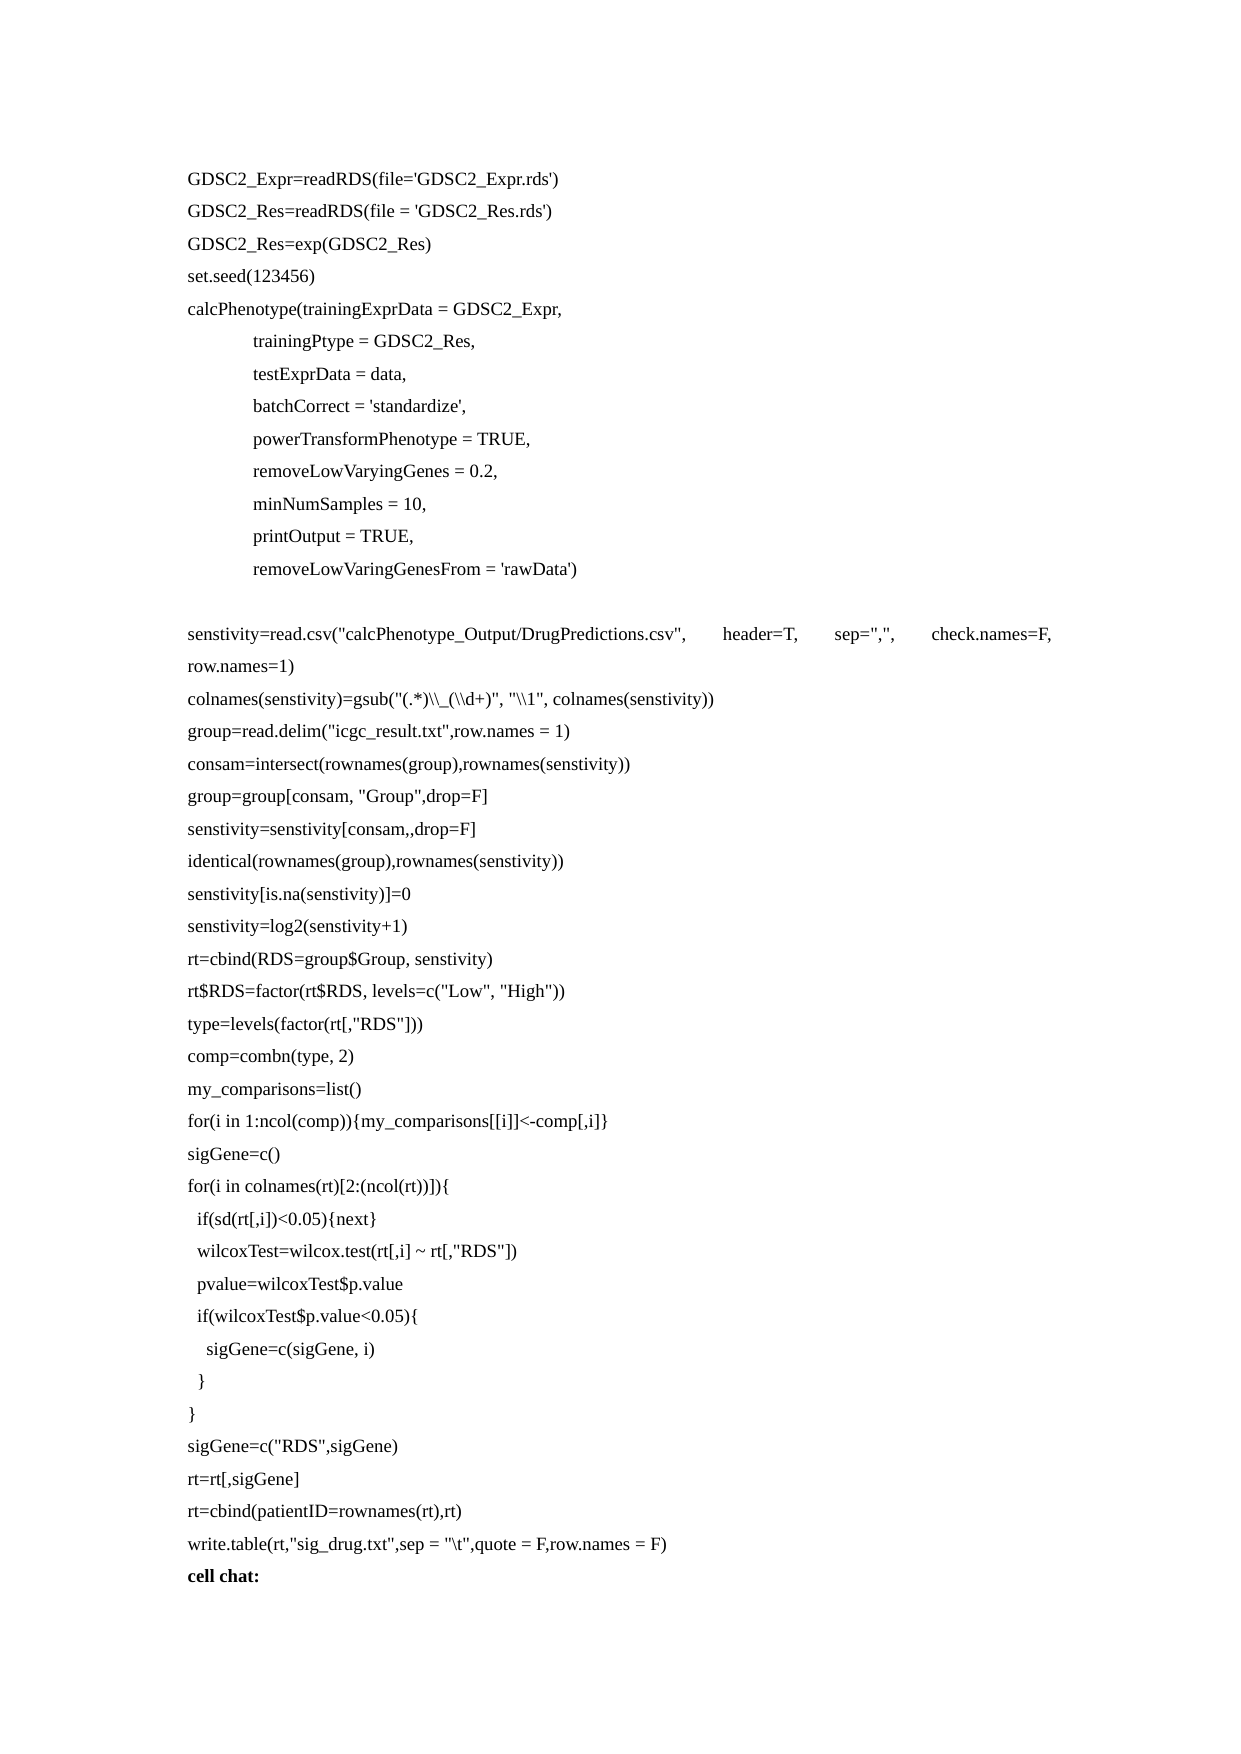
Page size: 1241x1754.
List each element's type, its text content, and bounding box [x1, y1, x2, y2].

text rt=cbind(patientID=rownames(rt),rt) [187, 1494, 1053, 1527]
text rt=cbind(RDS=group$Group, senstivity) [187, 942, 1053, 974]
text pvalue=wilcoxTest$p.value [187, 1267, 1053, 1299]
text senstivity=read.csv("calcPhenotype_Output/DrugPredictions.csv", header=T, sep=",", check.names=F, row.names=1) [187, 617, 1053, 682]
text if(sd(rt[,i])<0.05){next} [187, 1202, 1053, 1234]
text senstivity=senstivity[consam,,drop=F] [187, 812, 1053, 844]
text senstivity[is.na(senstivity)]=0 [187, 877, 1053, 909]
text group=read.delim("icgc_result.txt",row.names = 1) [187, 714, 1053, 747]
text if(wilcoxTest$p.value<0.05){ [187, 1299, 1053, 1332]
text for(i in colnames(rt)[2:(ncol(rt))]){ [187, 1169, 1053, 1202]
text batchCorrect = 'standardize', [187, 389, 1053, 422]
text for(i in 1:ncol(comp)){my_comparisons[[i]]<-comp[,i]} [187, 1104, 1053, 1137]
text GDSC2_Expr=readRDS(file='GDSC2_Expr.rds') [187, 162, 1053, 194]
text comp=combn(type, 2) [187, 1039, 1053, 1072]
text trainingPtype = GDSC2_Res, [187, 324, 1053, 357]
text cell chat: [187, 1559, 1053, 1592]
text minNumSamples = 10, [187, 487, 1053, 519]
text senstivity=log2(senstivity+1) [187, 909, 1053, 942]
text } [187, 1364, 1053, 1397]
text removeLowVaryingGenes = 0.2, [187, 454, 1053, 487]
text GDSC2_Res=exp(GDSC2_Res) [187, 227, 1053, 259]
text group=group[consam, "Group",drop=F] [187, 779, 1053, 812]
text wilcoxTest=wilcox.test(rt[,i] ~ rt[,"RDS"]) [187, 1234, 1053, 1267]
text write.table(rt,"sig_drug.txt",sep = "\t",quote = F,row.names = F) [187, 1527, 1053, 1559]
text removeLowVaringGenesFrom = 'rawData') [187, 552, 1053, 584]
text GDSC2_Res=readRDS(file = 'GDSC2_Res.rds') [187, 194, 1053, 227]
text rt=rt[,sigGene] [187, 1462, 1053, 1494]
text sigGene=c() [187, 1137, 1053, 1169]
text consam=intersect(rownames(group),rownames(senstivity)) [187, 747, 1053, 779]
text identical(rownames(group),rownames(senstivity)) [187, 844, 1053, 877]
text rt$RDS=factor(rt$RDS, levels=c("Low", "High")) [187, 974, 1053, 1007]
text my_comparisons=list() [187, 1072, 1053, 1104]
text powerTransformPhenotype = TRUE, [187, 422, 1053, 454]
text sigGene=c("RDS",sigGene) [187, 1429, 1053, 1462]
text type=levels(factor(rt[,"RDS"])) [187, 1007, 1053, 1039]
text calcPhenotype(trainingExprData = GDSC2_Expr, [187, 292, 1053, 324]
text colnames(senstivity)=gsub("(.*)\\_(\\d+)", "\\1", colnames(senstivity)) [187, 682, 1053, 714]
text } [187, 1397, 1053, 1429]
text sigGene=c(sigGene, i) [187, 1332, 1053, 1364]
text testExprData = data, [187, 357, 1053, 389]
text printOutput = TRUE, [187, 519, 1053, 552]
text set.seed(123456) [187, 259, 1053, 292]
